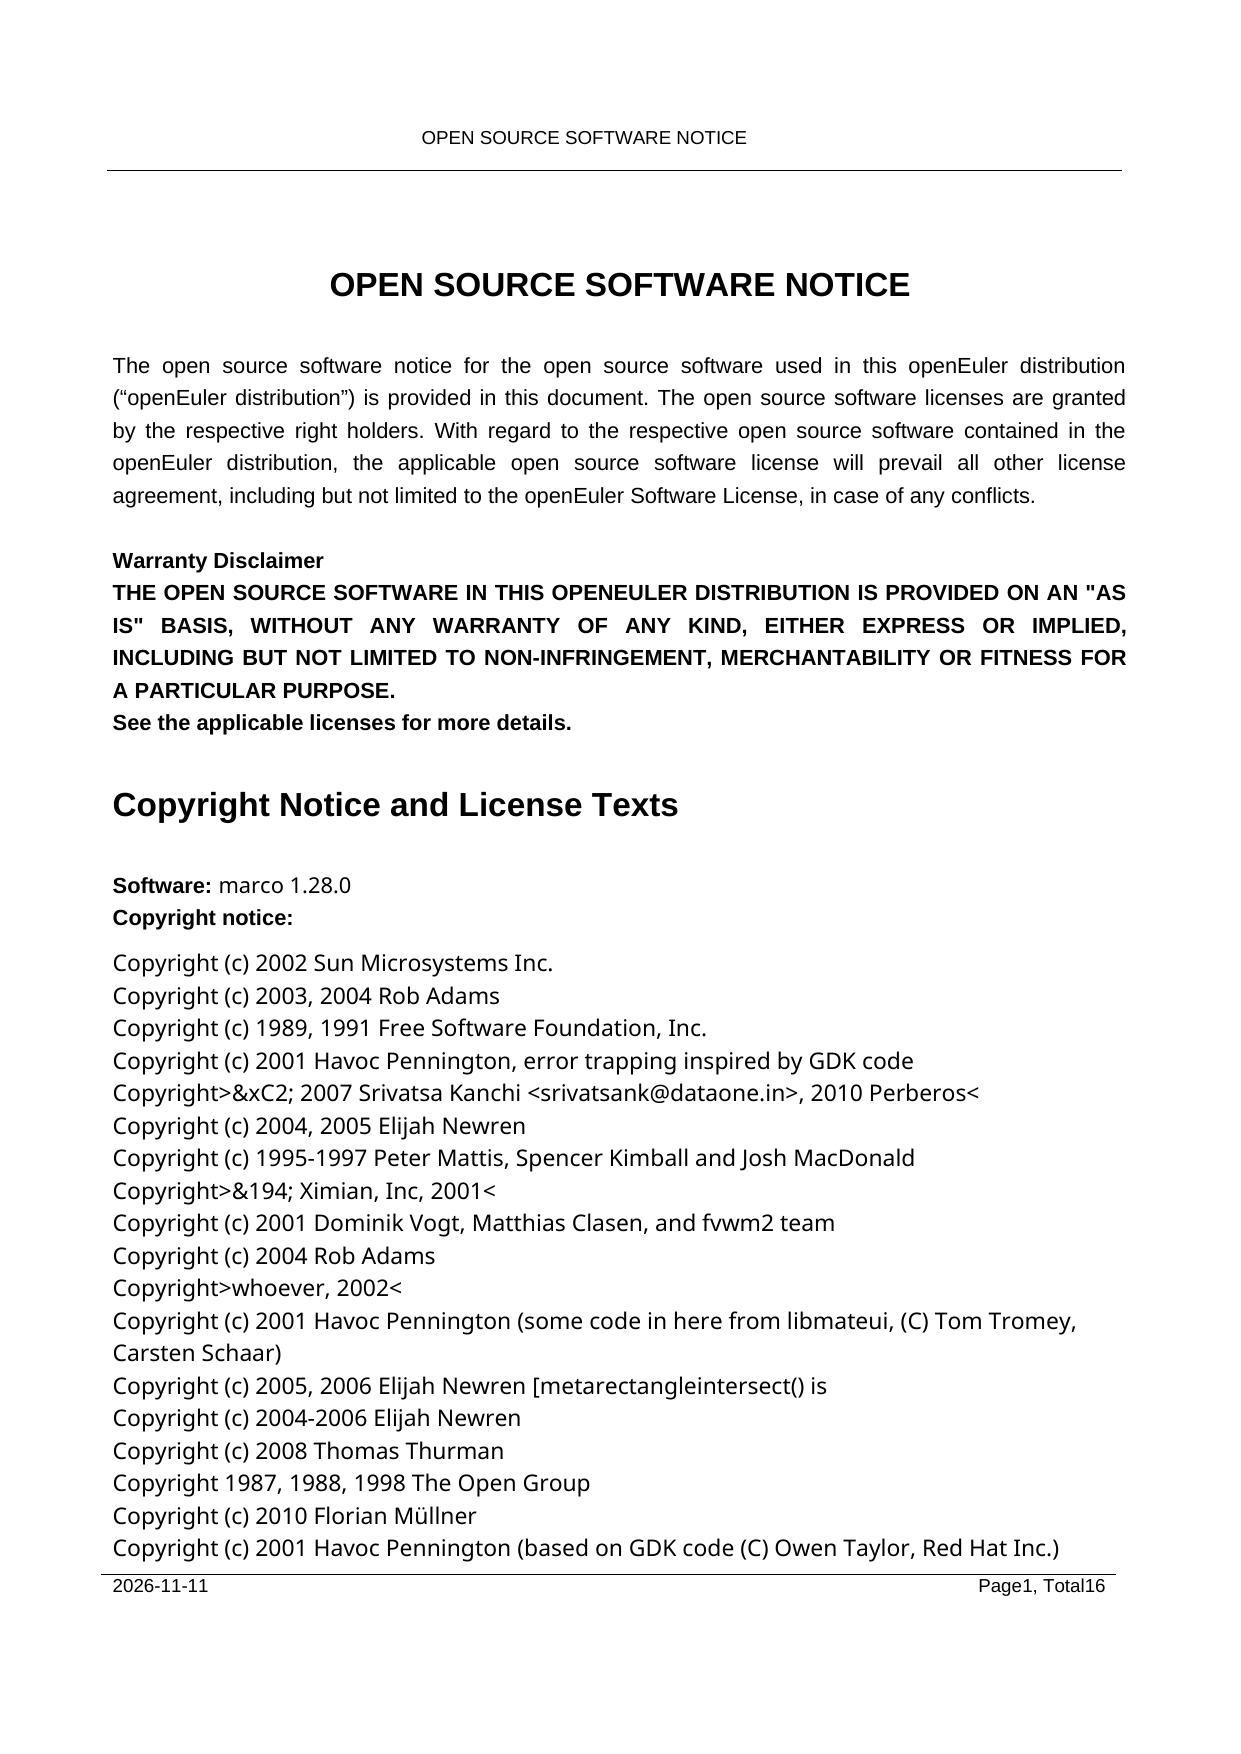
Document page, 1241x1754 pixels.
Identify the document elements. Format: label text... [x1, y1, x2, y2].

title Software: marco 1.28.0 [112, 869, 1128, 901]
text Copyright Notice and License Texts [112, 771, 1128, 836]
text The open source software notice for the open source software used in this openEuler distribution (“openEuler distribution”) is provided in this document. The open source software licenses are granted by the respective right holders. With regard to the respective open source software contained in the openEuler distribution, the applicable open source software license will prevail all other license agreement, including but not limited to the openEuler Software License, in case of any conflicts. [112, 349, 1128, 511]
text Warranty Disclaimer [112, 544, 1128, 576]
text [112, 947, 1128, 1564]
text OPEN SOURCE SOFTWARE NOTICE [112, 251, 1128, 316]
text THE OPEN SOURCE SOFTWARE IN THIS OPENEULER DISTRIBUTION IS PROVIDED ON AN "AS IS" BASIS, WITHOUT ANY WARRANTY OF ANY KIND, EITHER EXPRESS OR IMPLIED, INCLUDING BUT NOT LIMITED TO NON-INFRINGEMENT, MERCHANTABILITY OR FITNESS FOR A PARTICULAR PURPOSE. See the applicable licenses for more details. [112, 576, 1128, 739]
text Copyright notice: [112, 901, 1128, 934]
